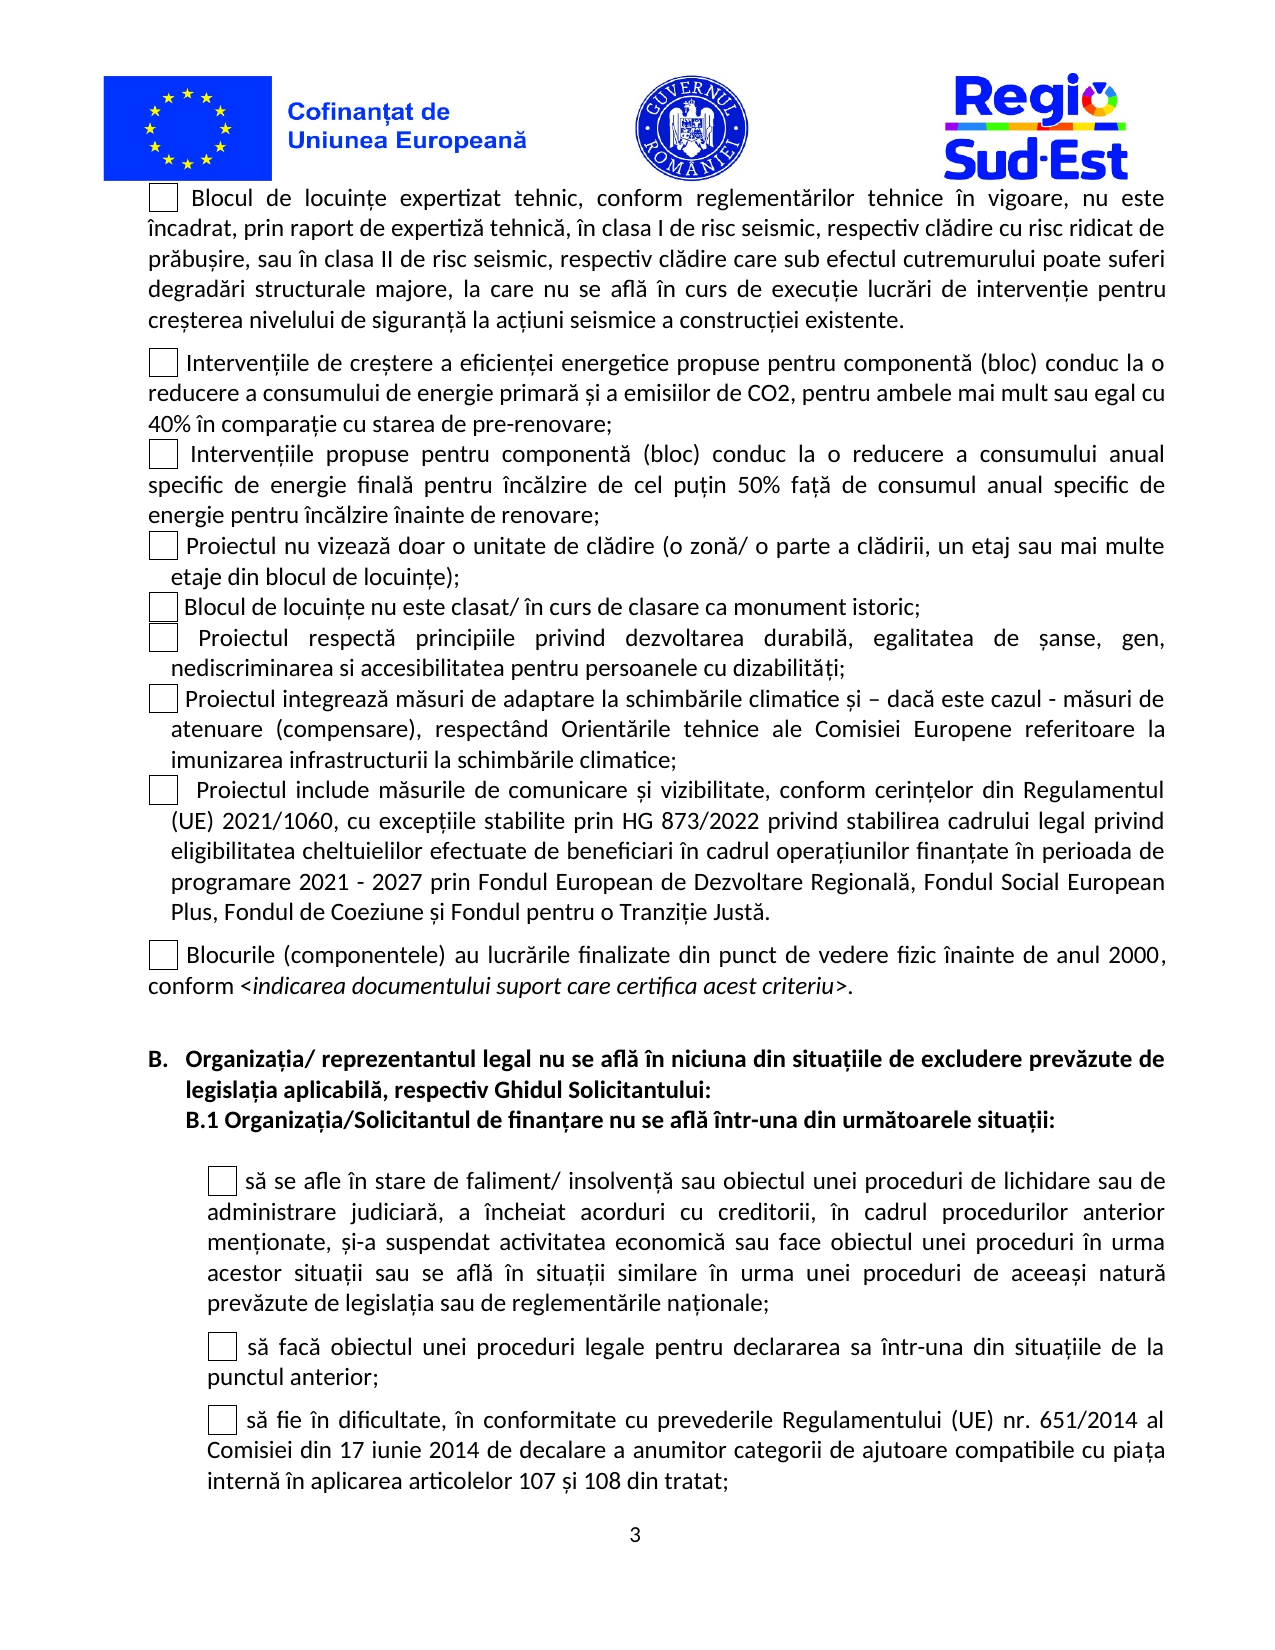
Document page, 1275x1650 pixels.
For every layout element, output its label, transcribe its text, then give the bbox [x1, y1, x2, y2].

list Intervențiile propuse pentru componentă (bloc) conduc la o reducere a consumului anual specific de energie finală pentru încălzire de cel puțin 50% față de consumul anual specific de energie pentru încălzire înainte de renovare; [148, 438, 1167, 530]
list Blocul de locuințe expertizat tehnic, conform reglementărilor tehnice în vigoare, nu este încadrat, prin raport de expertiză tehnică, în clasa I de risc seismic, respectiv clădire cu risc ridicat de prăbuşire, sau în clasa II de risc seismic, respectiv clădire care sub efectul cutremurului poate suferi degradări structurale majore, la care nu se află în curs de execuţie lucrări de intervenţie pentru creşterea nivelului de siguranţă la acţiuni seismice a construcţiei existente. [148, 182, 1167, 334]
text să fie în dificultate, în conformitate cu prevederile Regulamentului (UE) nr. 651/2014 al Comisiei din 17 iunie 2014 de decalare a anumitor categorii de ajutoare compatibile cu piaţa internă în aplicarea articolelor 107 şi 108 din tratat; [207, 1404, 1167, 1496]
list Blocul de locuințe nu este clasat/ în curs de clasare ca monument istoric; [148, 591, 1167, 622]
list Intervențiile de creștere a eficienței energetice propuse pentru componentă (bloc) conduc la o reducere a consumului de energie primară și a emisiilor de CO2, pentru ambele mai mult sau egal cu 40% în comparație cu starea de pre-renovare; [148, 347, 1167, 438]
list Proiectul include măsurile de comunicare și vizibilitate, conform cerințelor din Regulamentul (UE) 2021/1060, cu excepțiile stabilite prin HG 873/2022 privind stabilirea cadrului legal privind eligibilitatea cheltuielilor efectuate de beneficiari în cadrul operațiunilor finanțate în perioada de programare 2021 - 2027 prin Fondul European de Dezvoltare Regională, Fondul Social European Plus, Fondul de Coeziune și Fondul pentru o Tranziție Justă. [148, 774, 1167, 927]
text să facă obiectul unei proceduri legale pentru declararea sa într-una din situațiile de la punctul anterior; [207, 1331, 1167, 1392]
text să se afle în stare de faliment/ insolvenţă sau obiectul unei proceduri de lichidare sau de administrare judiciară, a încheiat acorduri cu creditorii, în cadrul procedurilor anterior menționate, şi-a suspendat activitatea economică sau face obiectul unei proceduri în urma acestor situaţii sau se află în situaţii similare în urma unei proceduri de aceeaşi natură prevăzute de legislaţia sau de reglementările naţionale; [207, 1166, 1167, 1318]
list Proiectul integrează măsuri de adaptare la schimbările climatice și – dacă este cazul - măsuri de atenuare (compensare), respectând Orientările tehnice ale Comisiei Europene referitoare la imunizarea infrastructurii la schimbările climatice; [148, 683, 1167, 774]
list Organizația/ reprezentantul legal nu se află în niciuna din situațiile de excludere prevăzute de legislația aplicabilă, respectiv Ghidul Solicitantului: [148, 1043, 1167, 1104]
list Blocurile (componentele) au lucrările finalizate din punct de vedere fizic înainte de anul 2000, conform <indicarea documentului suport care certifica acest criteriu>. [148, 939, 1167, 1000]
picture [103, 73, 1128, 182]
list B.1 Organizația/Solicitantul de finanțare nu se află într-una din următoarele situații: [185, 1104, 1167, 1135]
list Proiectul respectă principiile privind dezvoltarea durabilă, egalitatea de șanse, gen, nediscriminarea si accesibilitatea pentru persoanele cu dizabilităţi; [148, 622, 1167, 683]
list Proiectul nu vizează doar o unitate de clădire (o zonă/ o parte a clădirii, un etaj sau mai multe etaje din blocul de locuințe); [148, 530, 1167, 591]
